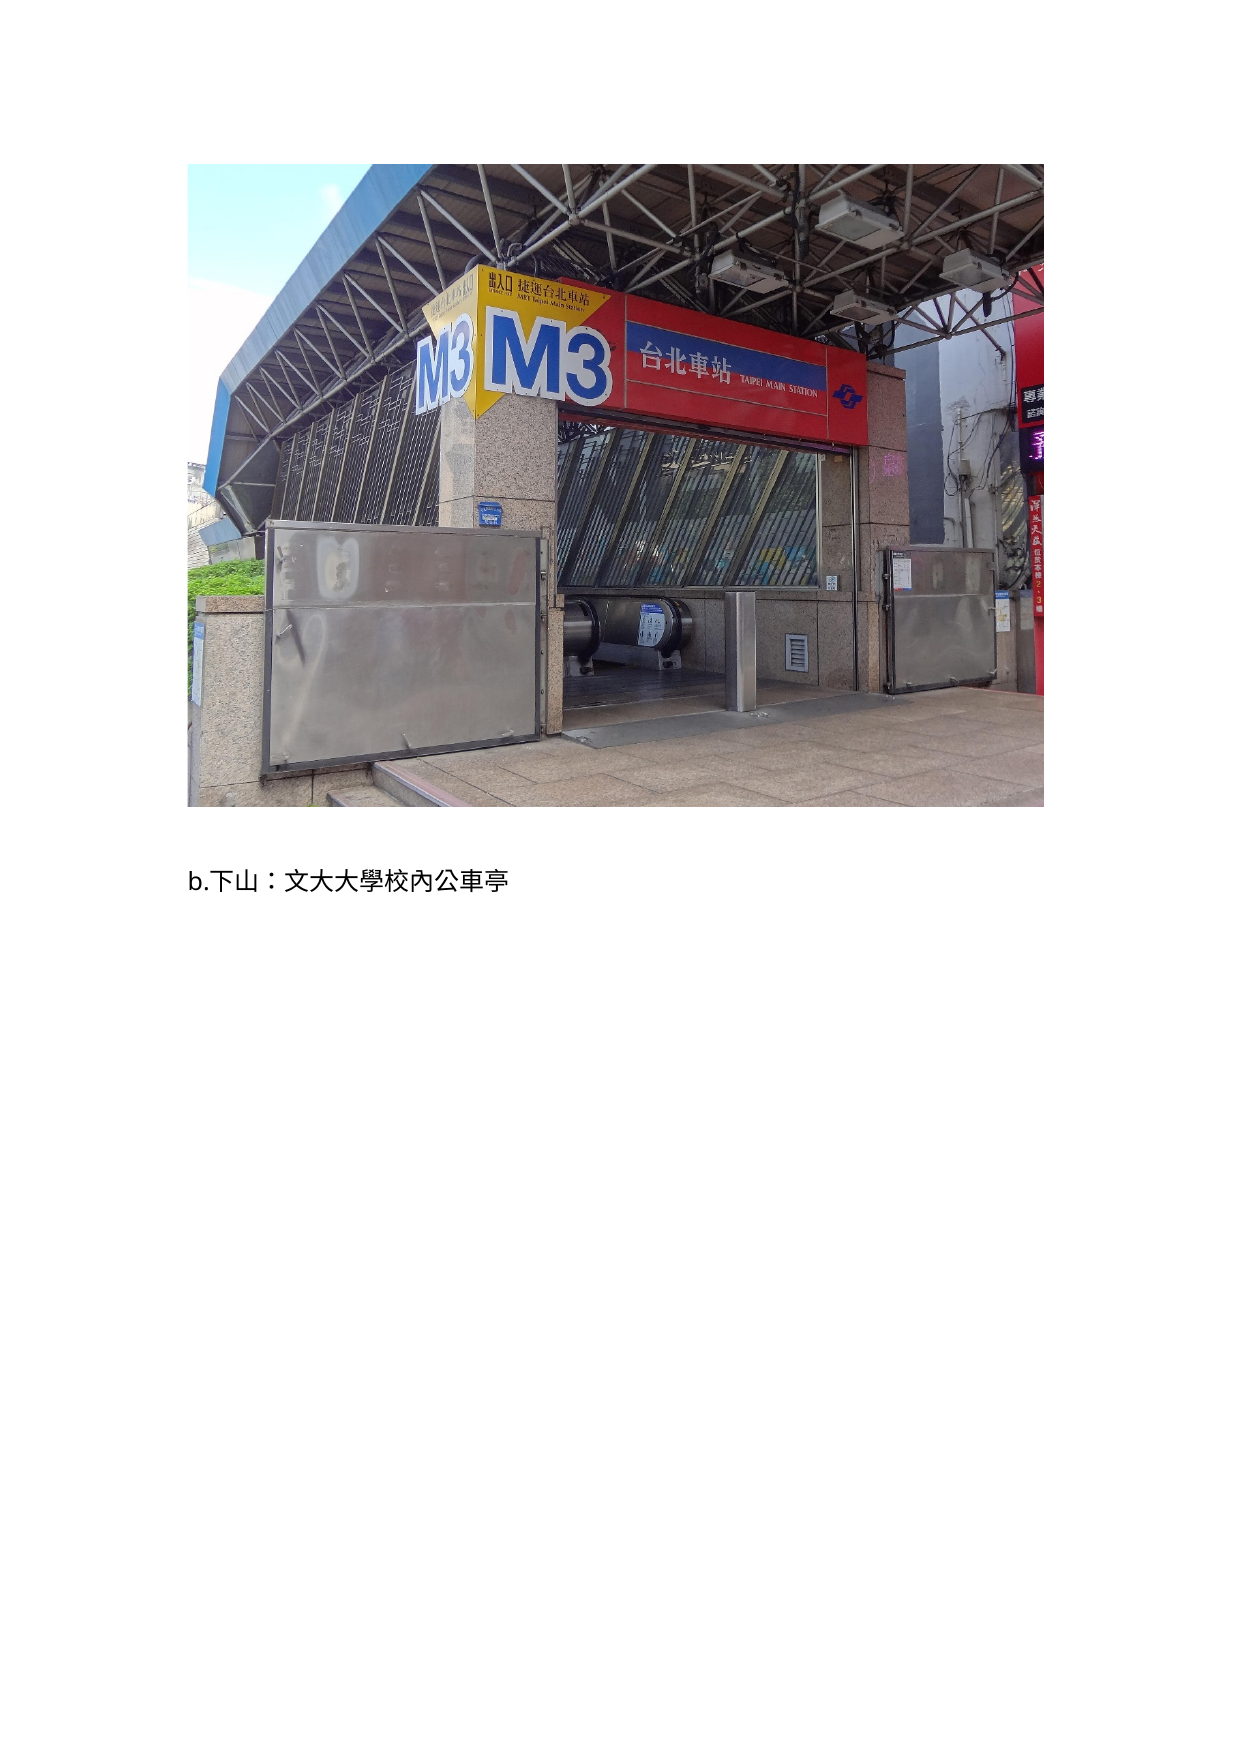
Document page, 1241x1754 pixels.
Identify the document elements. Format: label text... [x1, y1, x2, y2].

text b.下山：文大大學校內公車亭 [187, 861, 1053, 899]
picture [187, 164, 1044, 807]
